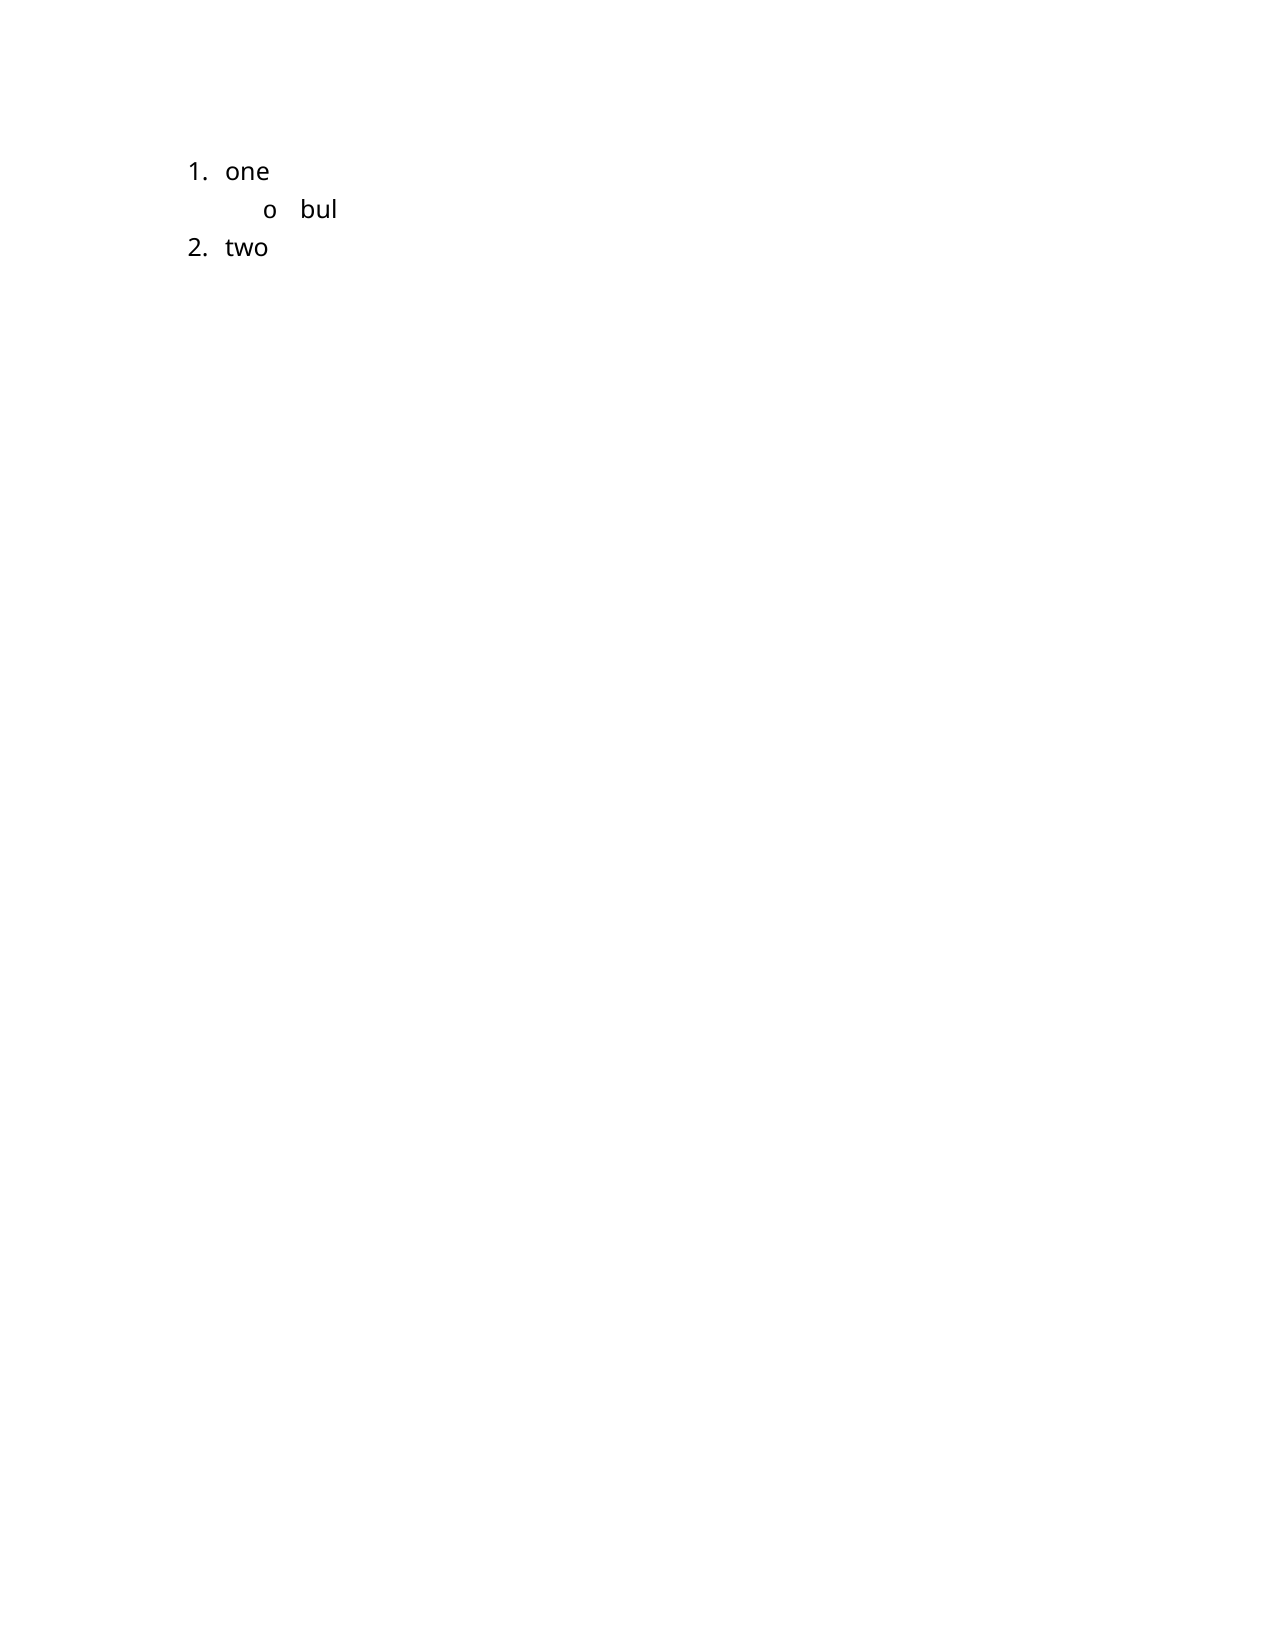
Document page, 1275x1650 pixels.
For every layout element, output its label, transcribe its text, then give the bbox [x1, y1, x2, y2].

list bul [262, 192, 1125, 226]
list two [187, 229, 1125, 264]
list one [187, 154, 1125, 188]
